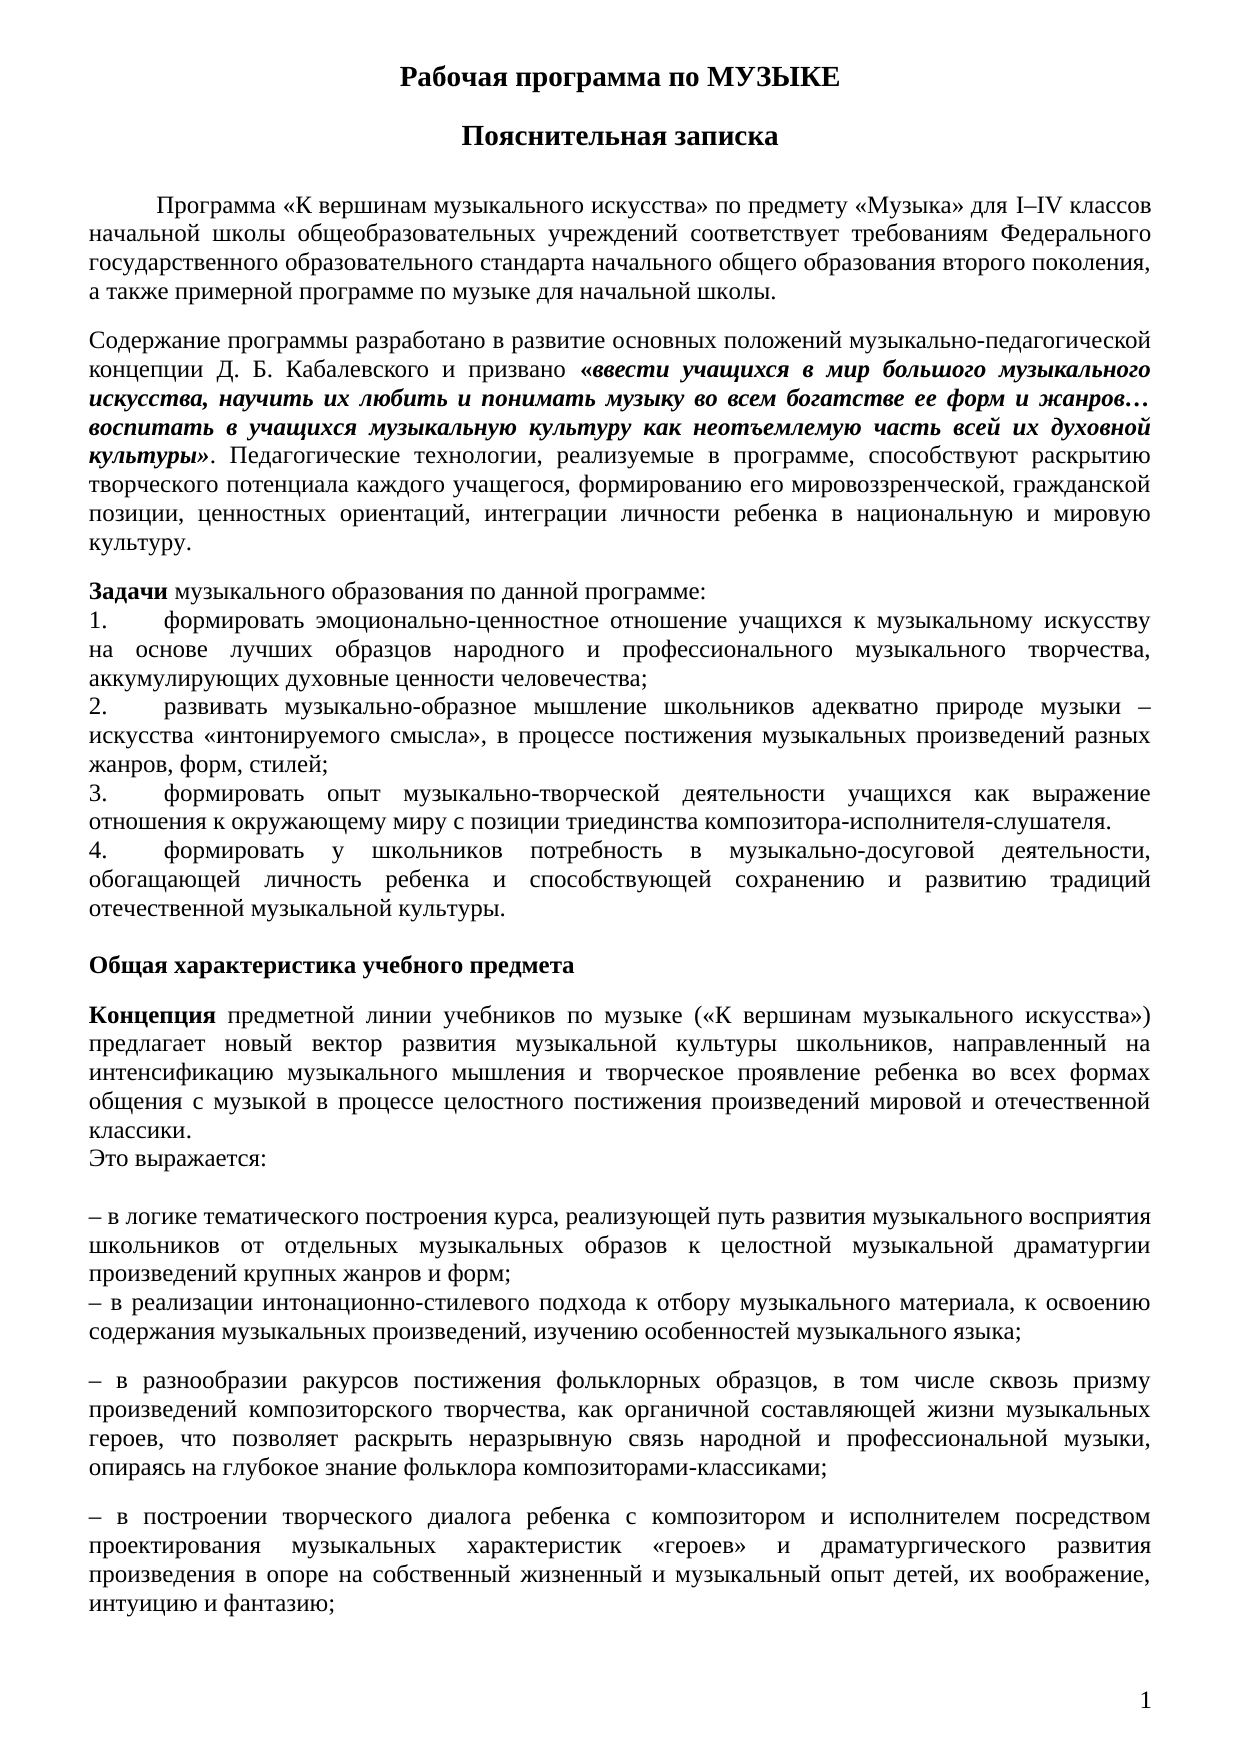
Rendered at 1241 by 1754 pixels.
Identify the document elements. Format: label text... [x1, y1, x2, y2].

list развивать музыкально-образное мышление школьников адекватно природе музыки – искусства «интонируемого смысла», в процессе постижения музыкальных произведений разных жанров, форм, стилей; [89, 691, 1152, 778]
text Это выражается: [89, 1143, 1152, 1172]
text – в разнообразии ракурсов постижения фольклорных образцов, в том числе сквозь призму произведений композиторского творчества, как органичной составляющей жизни музыкальных героев, что позволяет раскрыть неразрывную связь народной и профессиональной музыки, опираясь на глубокое знание фольклора композиторами-классиками; [89, 1366, 1152, 1481]
text Программа «К вершинам музыкального искусства» по предмету «Музыка» для I–IV классов начальной школы общеобразовательных учреждений соответствует требованиям Федерального государственного образовательного стандарта начального общего образования второго поколения, а также примерной программе по музыке для начальной школы. [89, 190, 1152, 305]
text Задачи музыкального образования по данной программе: [89, 576, 1152, 605]
text Содержание программы разработано в развитие основных положений музыкально-педагогической концепции Д. Б. Кабалевского и призвано «ввести учащихся в мир большого музыкального искусства, научить их любить и понимать музыку во всем богатстве ее форм и жанров… воспитать в учащихся музыкальную культуру как неотъемлемую часть всей их духовной культуры». Педагогические технологии, реализуемые в программе, способствуют раскрытию творческого потенциала каждого учащегося, формированию его мировоззренческой, гражданской позиции, ценностных ориентаций, интеграции личности ребенка в национальную и мировую культуру. [89, 326, 1152, 556]
list формировать у школьников потребность в музыкально-досуговой деятельности, обогащающей личность ребенка и способствующей сохранению и развитию традиций отечественной музыкальной культуры. [89, 835, 1152, 921]
text Рабочая программа по МУЗЫКЕ [89, 59, 1152, 93]
text – в реализации интонационно-стилевого подхода к отбору музыкального материала, к освоению содержания музыкальных произведений, изучению особенностей музыкального языка; [89, 1287, 1152, 1345]
list формировать опыт музыкально-творческой деятельности учащихся как выражение отношения к окружающему миру с позиции триединства композитора-исполнителя-слушателя. [89, 778, 1152, 835]
text Концепция предметной линии учебников по музыке («К вершинам музыкального искусства») предлагает новый вектор развития музыкальной культуры школьников, направленный на интенсификацию музыкального мышления и творческое проявление ребенка во всех формах общения с музыкой в процессе целостного постижения произведений мировой и отечественной классики. [89, 1000, 1152, 1143]
text Общая характеристика учебного предмета [89, 950, 1152, 979]
text – в логике тематического построения курса, реализующей путь развития музыкального восприятия школьников от отдельных музыкальных образов к целостной музыкальной драматургии произведений крупных жанров и форм; [89, 1201, 1152, 1287]
text – в построении творческого диалога ребенка с композитором и исполнителем посредством проектирования музыкальных характеристик «героев» и драматургического развития произведения в опоре на собственный жизненный и музыкальный опыт детей, их воображение, интуицию и фантазию; [89, 1501, 1152, 1616]
text Пояснительная записка [89, 118, 1152, 152]
list формировать эмоционально-ценностное отношение учащихся к музыкальному искусству на основе лучших образцов народного и профессионального музыкального творчества, аккумулирующих духовные ценности человечества; [89, 605, 1152, 691]
